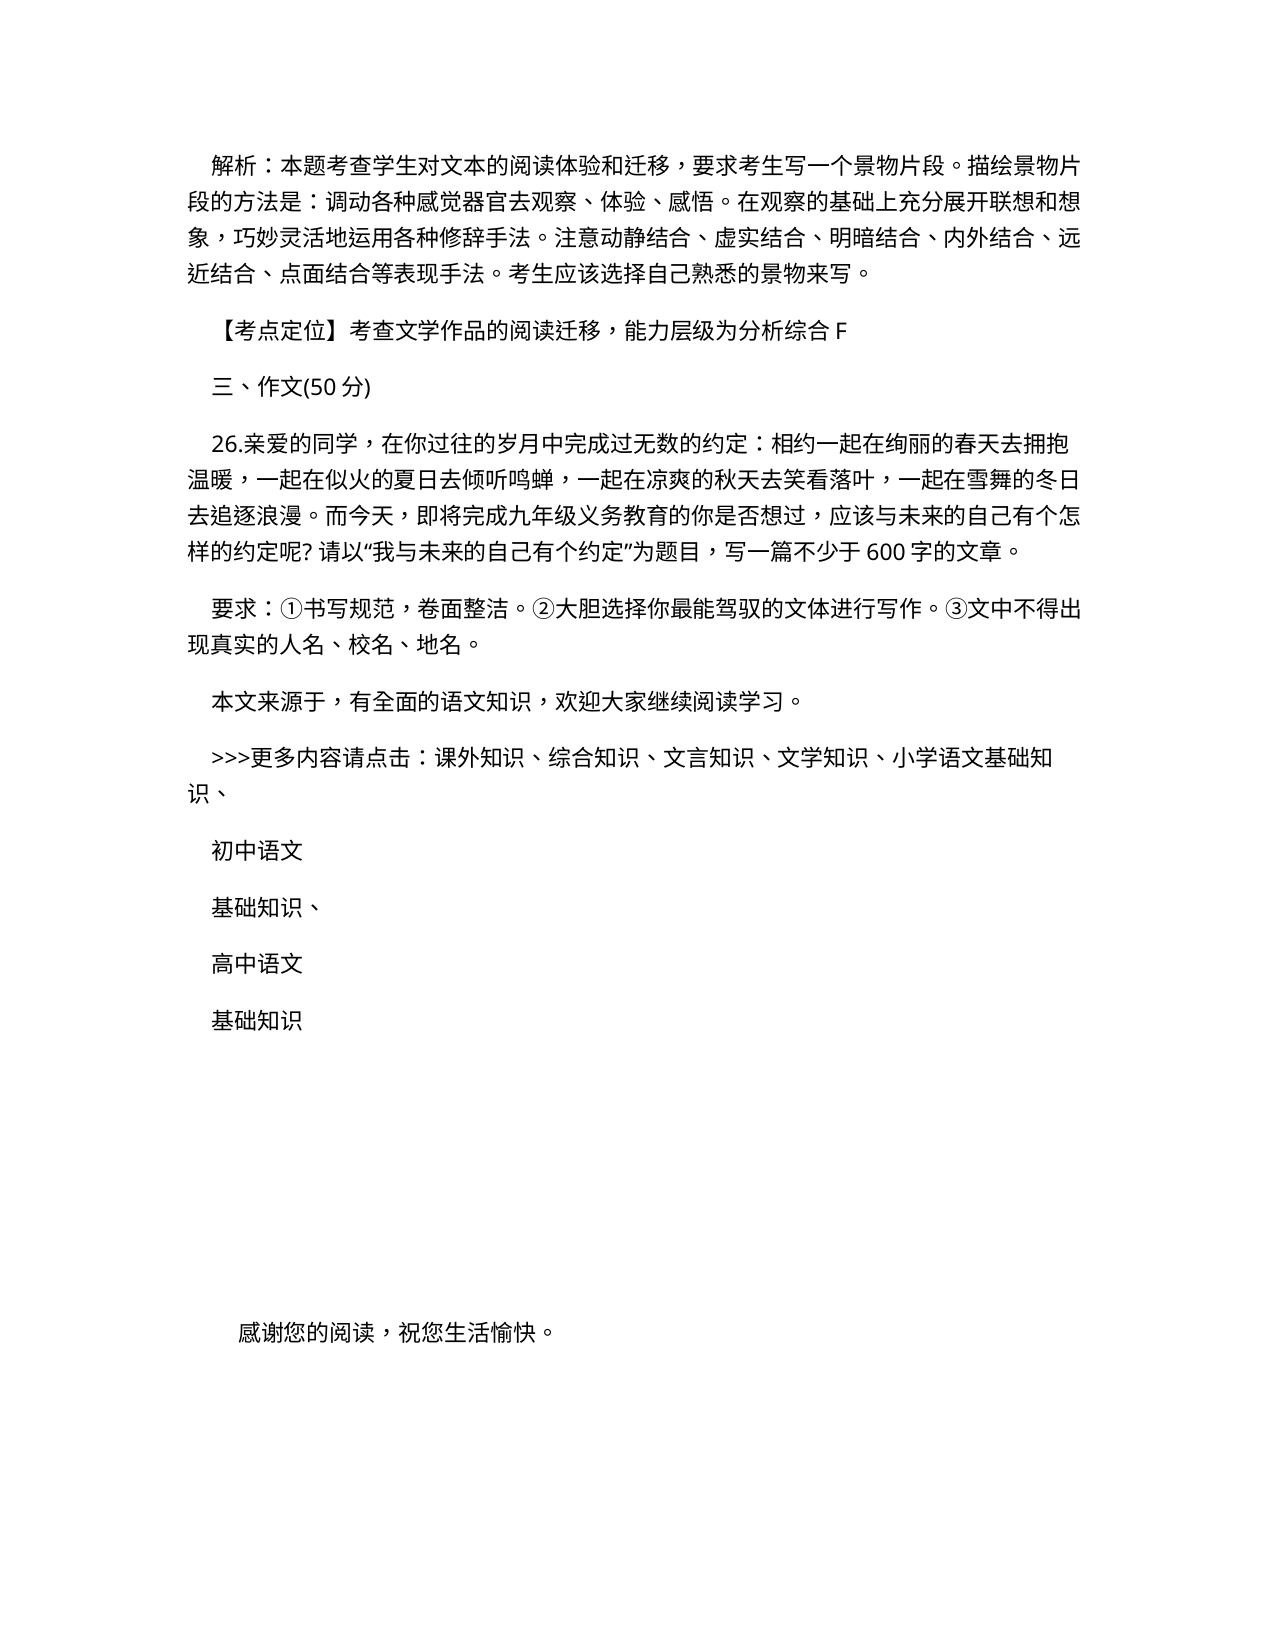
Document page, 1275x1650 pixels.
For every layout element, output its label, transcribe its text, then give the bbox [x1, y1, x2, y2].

text 要求：①书写规范，卷面整洁。②大胆选择你最能驾驭的文体进行写作。③文中不得出现真实的人名、校名、地名。 [187, 593, 1087, 660]
text 解析：本题考查学生对文本的阅读体验和迁移，要求考生写一个景物片段。描绘景物片段的方法是：调动各种感觉器官去观察、体验、感悟。在观察的基础上充分展开联想和想象，巧妙灵活地运用各种修辞手法。注意动静结合、虚实结合、明暗结合、内外结合、远近结合、点面结合等表现手法。考生应该选择自己熟悉的景物来写。 [187, 150, 1087, 289]
text 本文来源于，有全面的语文知识，欢迎大家继续阅读学习。 [187, 685, 1087, 717]
text 初中语文 [187, 835, 1087, 866]
text >>>更多内容请点击：课外知识、综合知识、文言知识、文学知识、小学语文基础知识、 [187, 742, 1087, 809]
text 三、作文(50分) [187, 371, 1087, 403]
text 基础知识 [187, 1005, 1087, 1036]
text 【考点定位】考查文学作品的阅读迁移，能力层级为分析综合F [187, 314, 1087, 346]
text 高中语文 [187, 948, 1087, 980]
text 感谢您的阅读，祝您生活愉快。 [187, 1317, 1087, 1348]
text 基础知识、 [187, 892, 1087, 923]
text 26.亲爱的同学，在你过往的岁月中完成过无数的约定：相约一起在绚丽的春天去拥抱温暖，一起在似火的夏日去倾听鸣蝉，一起在凉爽的秋天去笑看落叶，一起在雪舞的冬日去追逐浪漫。而今天，即将完成九年级义务教育的你是否想过，应该与未来的自己有个怎样的约定呢? 请以“我与未来的自己有个约定”为题目，写一篇不少于600字的文章。 [187, 428, 1087, 567]
